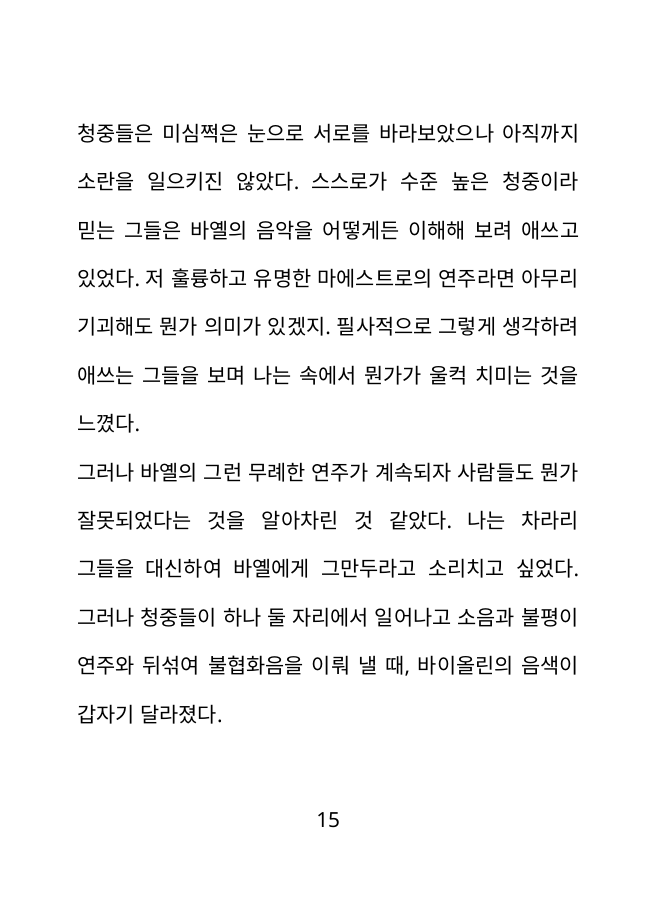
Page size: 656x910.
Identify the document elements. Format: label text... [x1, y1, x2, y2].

text 그러나 바옐의 그런 무례한 연주가 계속되자 사람들도 뭔가 잘못되었다는 것을 알아차린 것 같았다. 나는 차라리 그들을 대신하여 바옐에게 그만두라고 소리치고 싶었다. 그러나 청중들이 하나 둘 자리에서 일어나고 소음과 불평이 연주와 뒤섞여 불협화음을 이뤄 낼 때, 바이올린의 음색이 갑자기 달라졌다. [77, 456, 579, 728]
text 청중들은 미심쩍은 눈으로 서로를 바라보았으나 아직까지 소란을 일으키진 않았다. 스스로가 수준 높은 청중이라 믿는 그들은 바옐의 음악을 어떻게든 이해해 보려 애쓰고 있었다. 저 훌륭하고 유명한 마에스트로의 연주라면 아무리 기괴해도 뭔가 의미가 있겠지. 필사적으로 그렇게 생각하려 애쓰는 그들을 보며 나는 속에서 뭔가가 울컥 치미는 것을 느꼈다. [77, 117, 579, 438]
